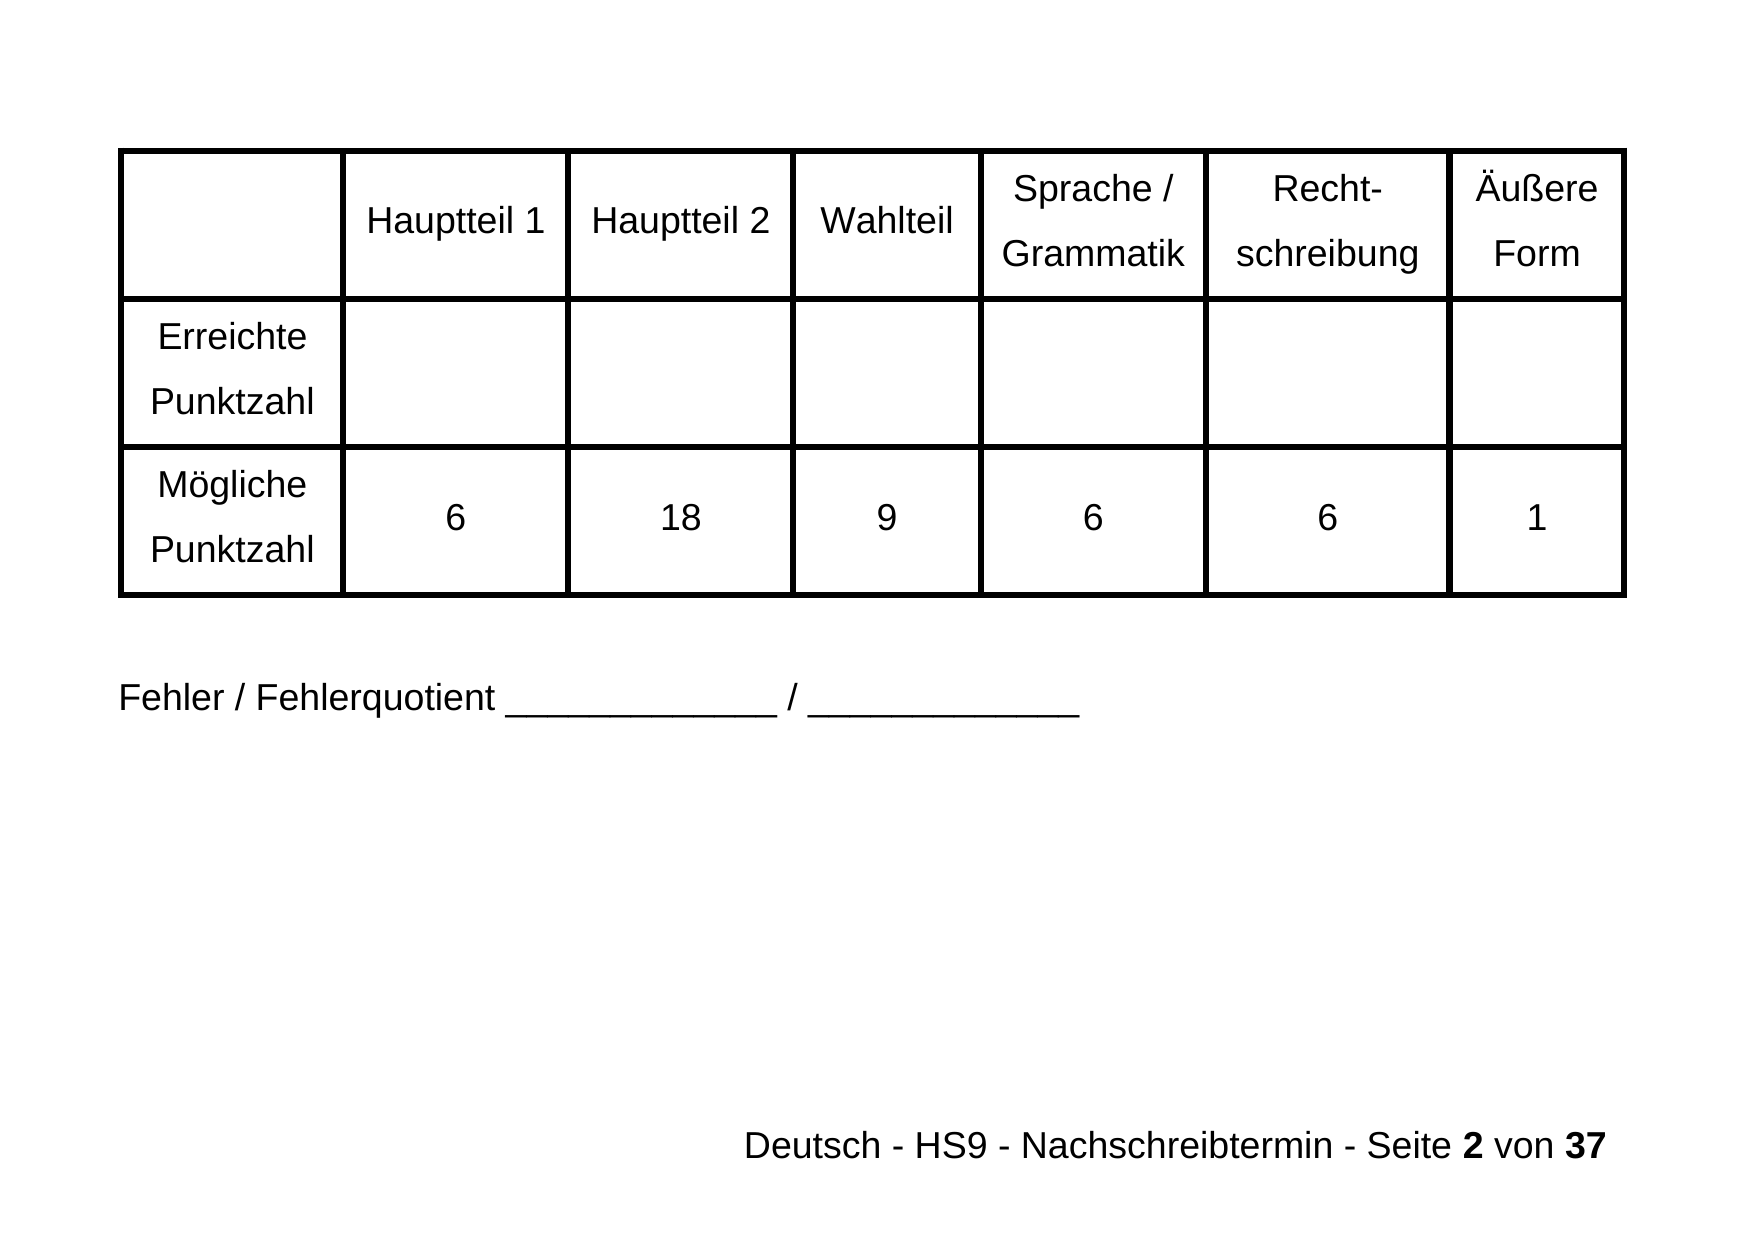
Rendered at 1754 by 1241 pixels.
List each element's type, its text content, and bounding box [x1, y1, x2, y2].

table_cell [1453, 302, 1621, 444]
table_header Äußere Form [1453, 154, 1621, 296]
table_cell Mögliche Punktzahl [124, 450, 340, 592]
table_header Wahlteil [796, 154, 978, 296]
table_cell [571, 302, 790, 444]
table_cell [1209, 302, 1446, 444]
table_header [124, 154, 340, 296]
table_cell 6 [984, 450, 1203, 592]
table_cell 6 [1209, 450, 1446, 592]
table_header Recht- schreibung [1209, 154, 1446, 296]
table_cell 1 [1453, 450, 1621, 592]
table_cell [796, 302, 978, 444]
table_header Sprache / Grammatik [984, 154, 1203, 296]
table_cell 6 [346, 450, 565, 592]
table_cell [346, 302, 565, 444]
table_header Hauptteil 1 [346, 154, 565, 296]
text Fehler / Fehlerquotient _____________ / _____________ [118, 675, 1606, 718]
table_cell 9 [796, 450, 978, 592]
table_cell [984, 302, 1203, 444]
table_header Hauptteil 2 [571, 154, 790, 296]
table_cell 18 [571, 450, 790, 592]
table_cell Erreichte Punktzahl [124, 302, 340, 444]
